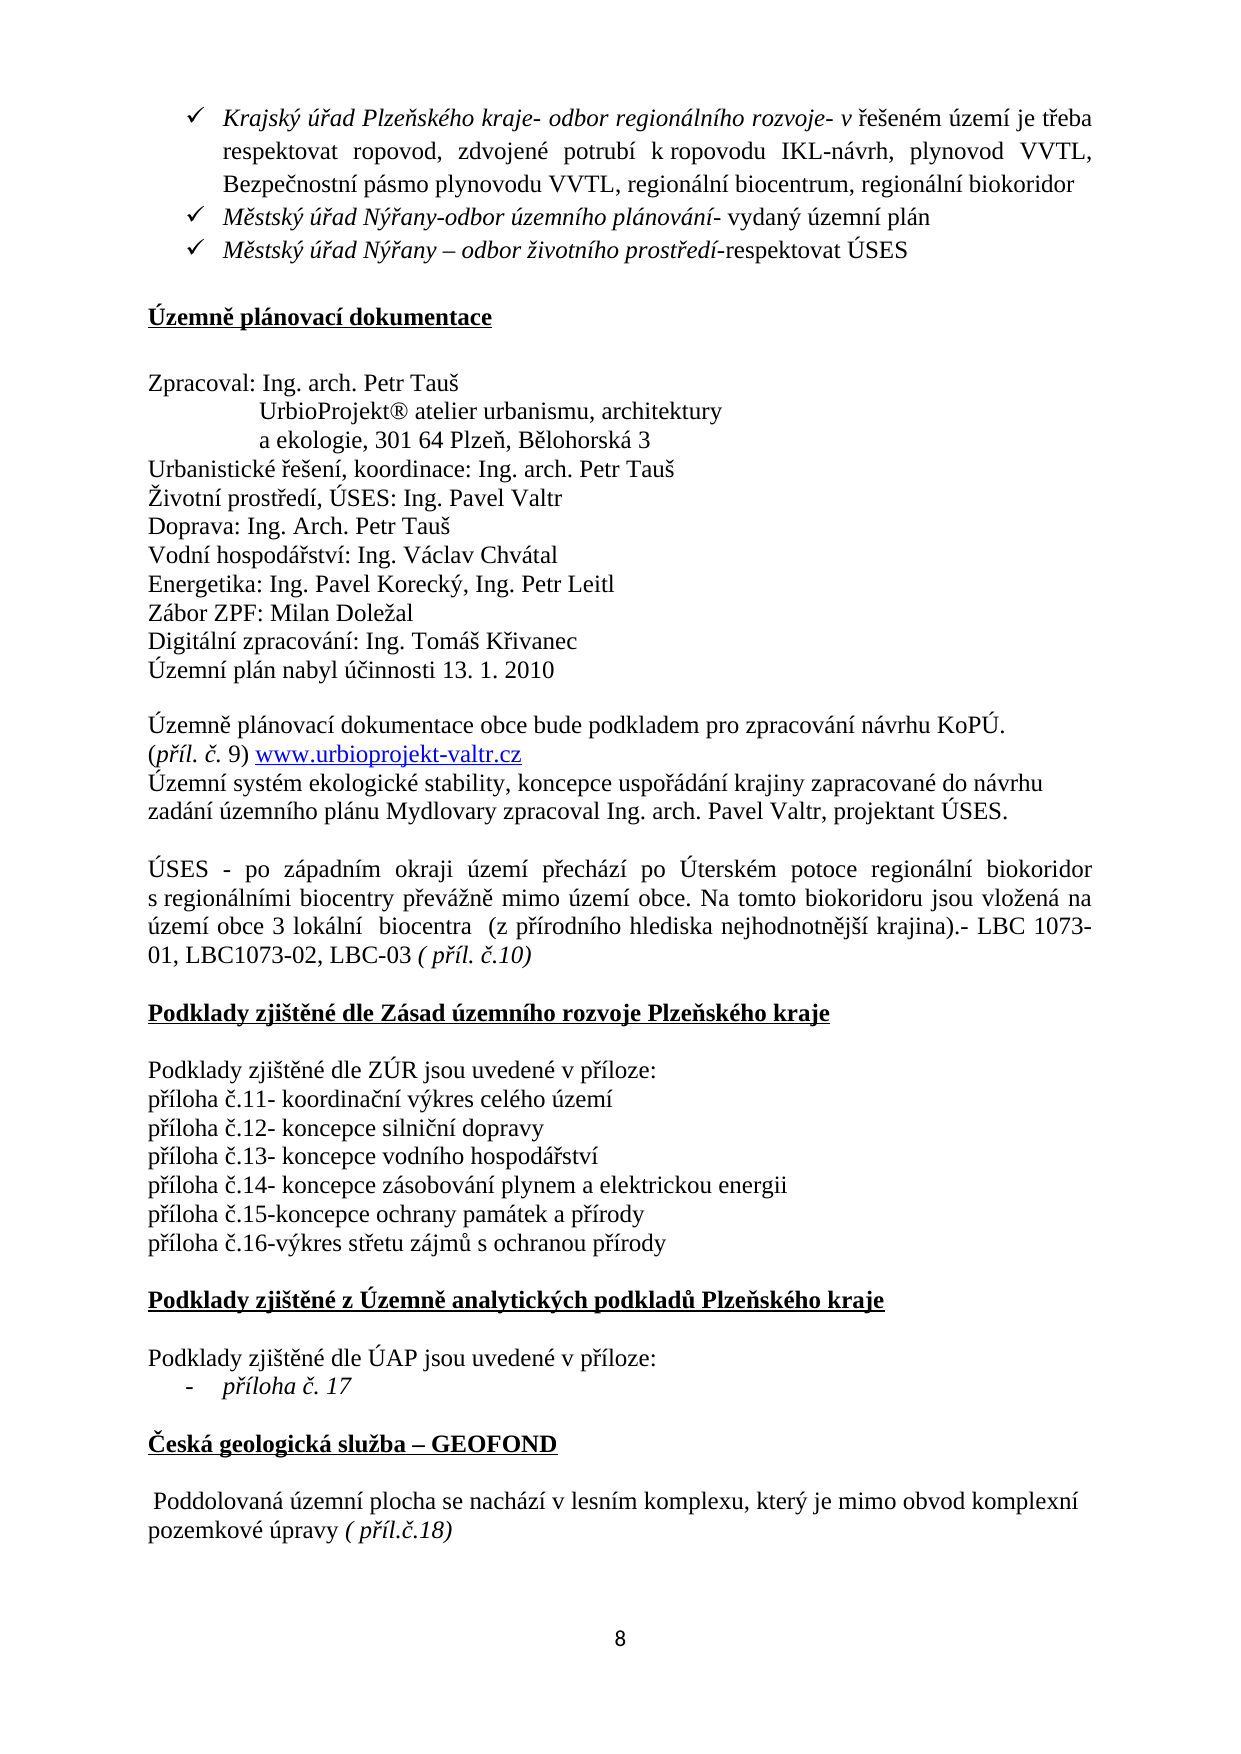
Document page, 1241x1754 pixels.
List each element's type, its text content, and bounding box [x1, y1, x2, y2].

text Územní systém ekologické stability, koncepce uspořádání krajiny zapracované do návrhu zadání územního plánu Mydlovary zpracoval Ing. arch. Pavel Valtr, projektant ÚSES. [148, 768, 1093, 825]
text Podklady zjištěné dle ÚAP jsou uvedené v příloze: [148, 1343, 1093, 1371]
text Podklady zjištěné dle Zásad územního rozvoje Plzeňského kraje [148, 998, 1093, 1026]
text Podklady zjištěné dle ZÚR jsou uvedené v příloze: [148, 1055, 1093, 1084]
text (příl. č. 9) www.urbioprojekt-valtr.cz [148, 739, 1093, 768]
text příloha č.13- koncepce vodního hospodářství [148, 1141, 1093, 1170]
text Energetika: Ing. Pavel Korecký, Ing. Petr Leitl [148, 569, 1093, 598]
text Zpracoval: Ing. arch. Petr Tauš [148, 368, 1093, 396]
text a ekologie, 301 64 Plzeň, Bělohorská 3 [148, 425, 1093, 454]
text Vodní hospodářství: Ing. Václav Chvátal [148, 540, 1093, 569]
text ÚSES - po západním okraji území přechází po Úterském potoce regionální biokoridor s regionálními biocentry převážně mimo území obce. Na tomto biokoridoru jsou vložená na území obce 3 lokální biocentra (z přírodního hlediska nejhodnotnější krajina).- LBC 1073-01, LBC1073-02, LBC-03 ( příl. č.10) [148, 854, 1093, 969]
text Územně plánovací dokumentace obce bude podkladem pro zpracování návrhu KoPÚ. [148, 710, 1093, 739]
text Digitální zpracování: Ing. Tomáš Křivanec [148, 626, 1093, 655]
text Podklady zjištěné z Územně analytických podkladů Plzeňského kraje [148, 1285, 1093, 1314]
text Poddolovaná územní plocha se nachází v lesním komplexu, který je mimo obvod komplexní pozemkové úpravy ( příl.č.18) [148, 1486, 1093, 1544]
text Česká geologická služba – GEOFOND [148, 1429, 1093, 1458]
text příloha č.16-výkres střetu zájmů s ochranou přírody [148, 1228, 1093, 1256]
list Městský úřad Nýřany – odbor životního prostředí-respektovat ÚSES [185, 236, 1093, 264]
list příloha č. 17 [185, 1371, 1093, 1400]
list Městský úřad Nýřany-odbor územního plánování- vydaný územní plán [185, 202, 1093, 231]
text příloha č.12- koncepce silniční dopravy [148, 1113, 1093, 1141]
text příloha č.15-koncepce ochrany památek a přírody [148, 1199, 1093, 1228]
text UrbioProjekt® atelier urbanismu, architektury [148, 396, 1093, 425]
text Životní prostředí, ÚSES: Ing. Pavel Valtr [148, 483, 1093, 511]
text příloha č.14- koncepce zásobování plynem a elektrickou energii [148, 1170, 1093, 1199]
list Krajský úřad Plzeňského kraje- odbor regionálního rozvoje- v řešeném území je třeba respektovat ropovod, zdvojené potrubí k ropovodu IKL-návrh, plynovod VVTL, Bezpečnostní pásmo plynovodu VVTL, regionální biocentrum, regionální biokoridor [185, 103, 1093, 198]
text Zábor ZPF: Milan Doležal [148, 598, 1093, 626]
text Urbanistické řešení, koordinace: Ing. arch. Petr Tauš [148, 454, 1093, 483]
text Doprava: Ing. Arch. Petr Tauš [148, 511, 1093, 540]
text Územní plán nabyl účinnosti 13. 1. 2010 [148, 655, 1093, 684]
text Územně plánovací dokumentace [148, 302, 1093, 330]
text příloha č.11- koordinační výkres celého území [148, 1084, 1093, 1113]
